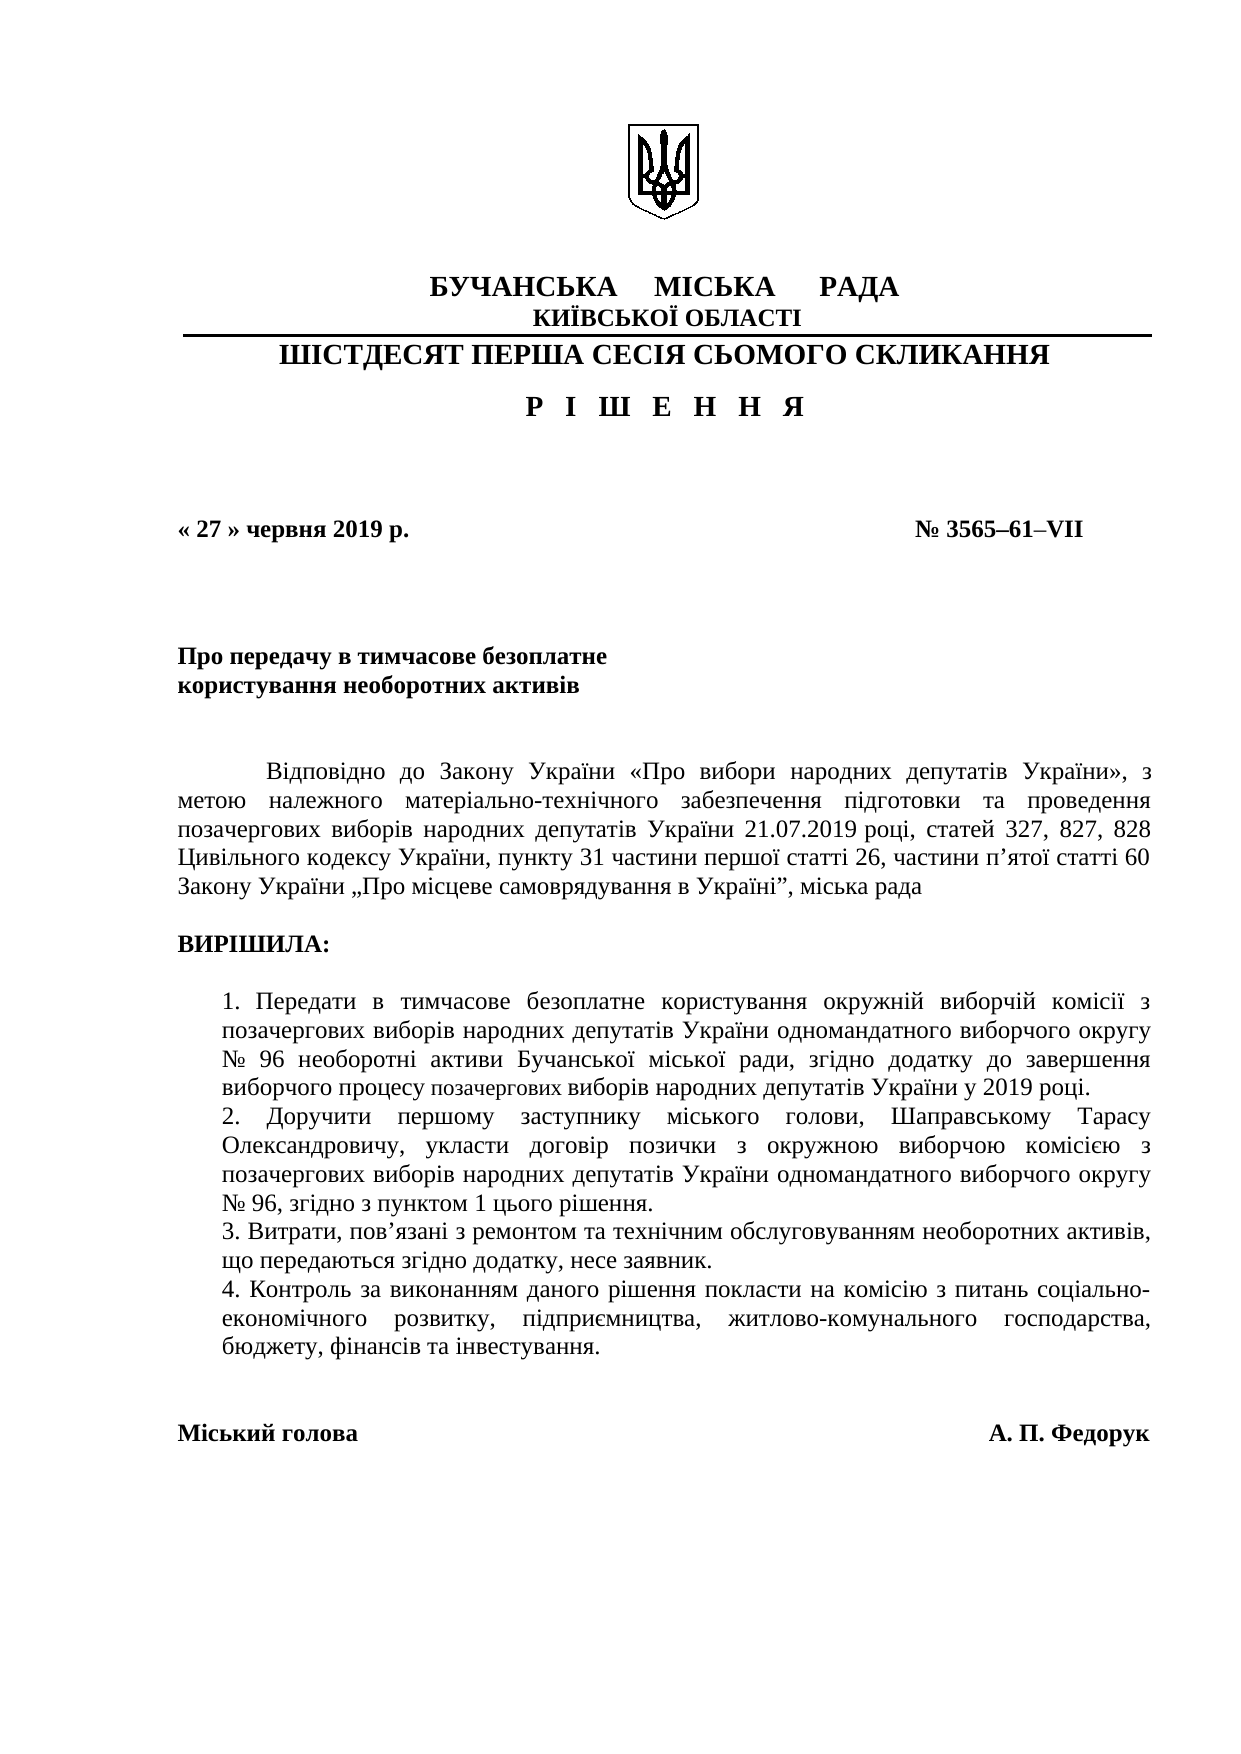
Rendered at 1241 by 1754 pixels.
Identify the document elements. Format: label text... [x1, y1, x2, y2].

text ВИРІШИЛА: [177, 929, 1152, 957]
text БУЧАНСЬКА МІСЬКА РАДА [177, 269, 1152, 303]
text Відповідно до Закону України «Про вибори народних депутатів України», з метою належного матеріально-технічного забезпечення підготовки та проведення позачергових виборів народних депутатів України 21.07.2019 році, статей 327, 827, 828 Цивільного кодексу України, пункту 31 частини першої статті 26, частини п’ятої статті 60 Закону України „Про місцеве самоврядування в Україні”, міська рада [177, 756, 1152, 900]
list 1. Передати в тимчасове безоплатне користування окружній виборчій комісії з позачергових виборів народних депутатів України одномандатного виборчого округу № 96 необоротні активи Бучанської міської ради, згідно додатку до завершення виборчого процесу позачергових виборів народних депутатів України у 2019 році. [222, 986, 1152, 1101]
text користування необоротних активів [177, 670, 1152, 699]
subtitle Р І Ш Е Н Н Я [177, 389, 1152, 422]
text Про передачу в тимчасове безоплатне [177, 641, 1152, 670]
text ШІСТДЕСЯТ ПЕРША СЕСІЯ СЬОМОГО СКЛИКАННЯ [177, 337, 1152, 371]
subtitle КИЇВСЬКОЇ ОБЛАСТІ [183, 303, 1152, 334]
list 2. Доручити першому заступнику міського голови, Шаправському Тарасу Олександровичу, укласти договір позички з окружною виборчою комісією з позачергових виборів народних депутатів України одномандатного виборчого округу № 96, згідно з пунктом 1 цього рішення. [222, 1101, 1152, 1216]
text Міський голова А. П. Федорук [177, 1418, 1152, 1446]
subtitle « 27 » червня 2019 р. № 3565–61–VІІ [177, 514, 1152, 543]
list 3. Витрати, пов’язані з ремонтом та технічним обслуговуванням необоротних активів, що передаються згідно додатку, несе заявник. [222, 1216, 1152, 1274]
list 4. Контроль за виконанням даного рішення покласти на комісію з питань соціально-економічного розвитку, підприємництва, житлово-комунального господарства, бюджету, фінансів та інвестування. [222, 1274, 1152, 1360]
